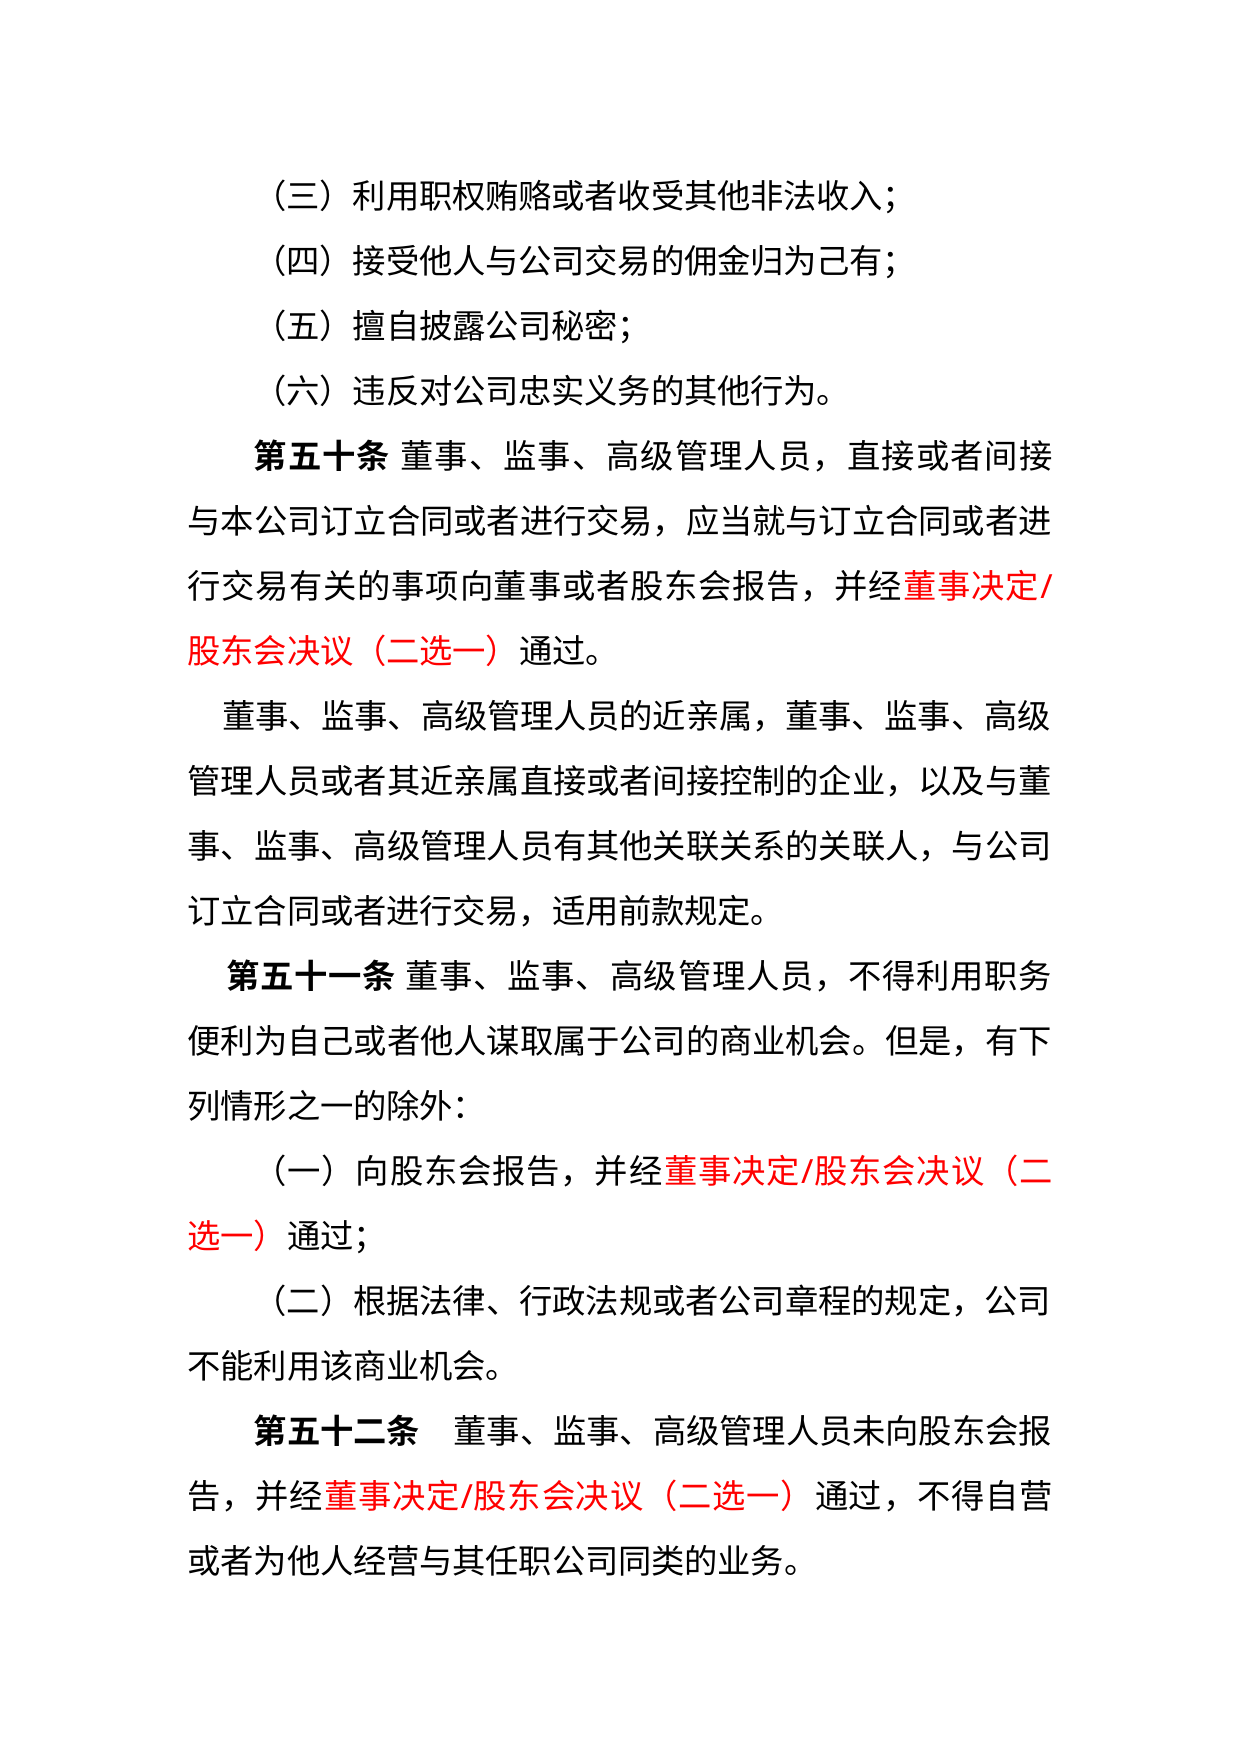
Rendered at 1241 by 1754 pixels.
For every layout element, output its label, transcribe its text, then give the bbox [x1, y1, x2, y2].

text 第五十二条 董事、监事、高级管理人员未向股东会报告，并经董事决定/股东会决议（二选一）通过，不得自营或者为他人经营与其任职公司同类的业务。 [187, 1397, 1053, 1592]
text 第五十条 董事、监事、高级管理人员，直接或者间接与本公司订立合同或者进行交易，应当就与订立合同或者进行交易有关的事项向董事或者股东会报告，并经董事决定/股东会决议（二选一）通过。 董事、监事、高级管理人员的近亲属，董事、监事、高级管理人员或者其近亲属直接或者间接控制的企业，以及与董事、监事、高级管理人员有其他关联关系的关联人，与公司订立合同或者进行交易，适用前款规定。 第五十一条 董事、监事、高级管理人员，不得利用职务便利为自己或者他人谋取属于公司的商业机会。但是，有下列情形之一的除外： [187, 422, 1053, 1137]
text （五）擅自披露公司秘密； [187, 292, 1053, 357]
text （二）根据法律、行政法规或者公司章程的规定，公司不能利用该商业机会。 [187, 1267, 1053, 1397]
text （三）利用职权贿赂或者收受其他非法收入； [187, 162, 1053, 227]
text （一）向股东会报告，并经董事决定/股东会决议（二选一）通过； [187, 1137, 1053, 1267]
text （四）接受他人与公司交易的佣金归为己有； [187, 227, 1053, 292]
text （六）违反对公司忠实义务的其他行为。 [187, 357, 1053, 422]
